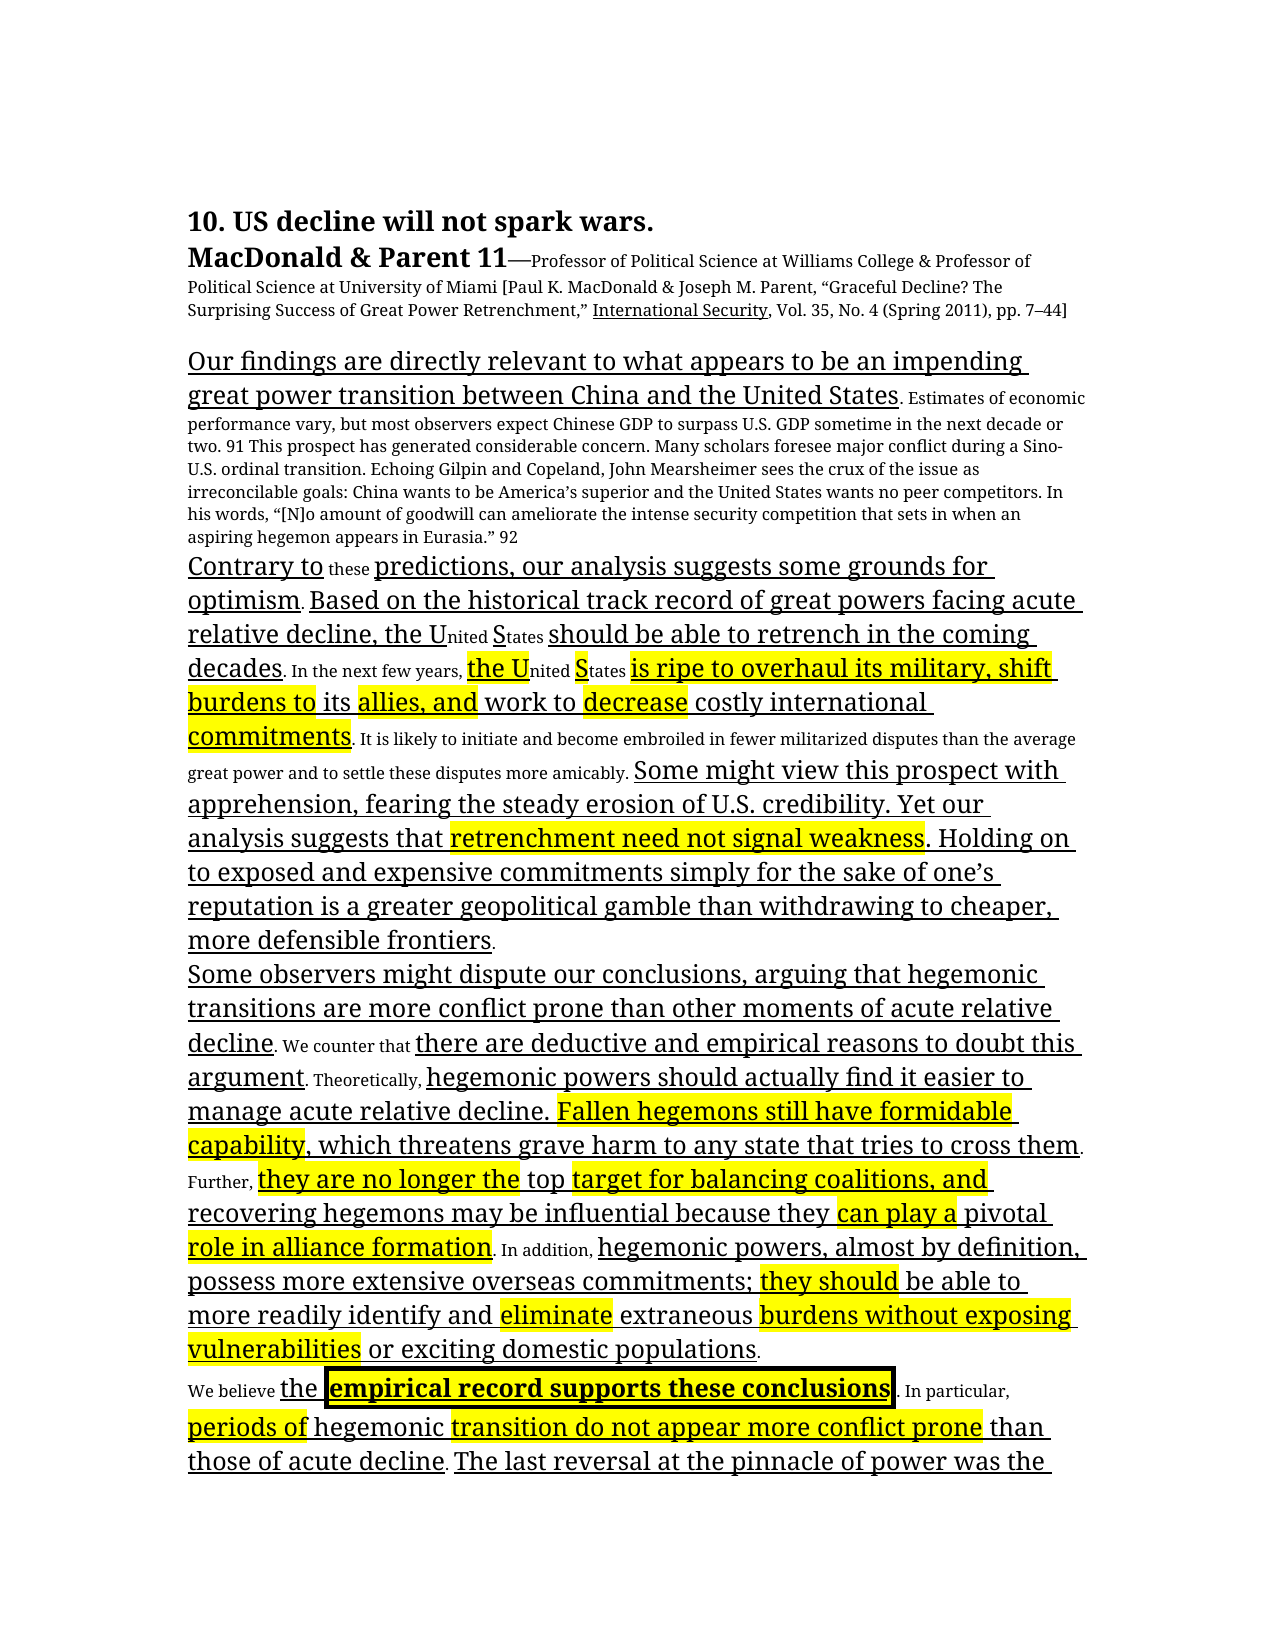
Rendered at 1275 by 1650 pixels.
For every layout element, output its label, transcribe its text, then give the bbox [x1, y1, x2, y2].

subtitle 10. US decline will not spark wars. [187, 202, 1087, 239]
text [187, 1366, 1087, 1477]
text Contrary to these predictions, our analysis suggests some grounds for optimism. Based on the historical track record of great powers facing acute relative decline, the United States should be able to retrench in the coming decades. In the next few years, the United States is ripe to overhaul its military, shift burdens to its allies, and work to decrease costly international commitments. It is likely to initiate and become embroiled in fewer militarized disputes than the average great power and to settle these disputes more amicably. Some might view this prospect with apprehension, fearing the steady erosion of U.S. credibility. Yet our analysis suggests that retrenchment need not signal weakness. Holding on to exposed and expensive commitments simply for the sake of one’s reputation is a greater geopolitical gamble than withdrawing to cheaper, more defensible frontiers. [187, 548, 1087, 957]
text MacDonald & Parent 11—Professor of Political Science at Williams College & Professor of Political Science at University of Miami [Paul K. MacDonald & Joseph M. Parent, “Graceful Decline? The Surprising Success of Great Power Retrenchment,” International Security, Vol. 35, No. 4 (Spring 2011), pp. 7–44] [187, 239, 1087, 321]
text Our findings are directly relevant to what appears to be an impending great power transition between China and the United States. Estimates of economic performance vary, but most observers expect Chinese GDP to surpass U.S. GDP sometime in the next decade or two. 91 This prospect has generated considerable concern. Many scholars foresee major conflict during a Sino-U.S. ordinal transition. Echoing Gilpin and Copeland, John Mearsheimer sees the crux of the issue as irreconcilable goals: China wants to be America’s superior and the United States wants no peer competitors. In his words, “[N]o amount of goodwill can ameliorate the intense security competition that sets in when an aspiring hegemon appears in Eurasia.” 92 [187, 344, 1087, 548]
text Some observers might dispute our conclusions, arguing that hegemonic transitions are more conflict prone than other moments of acute relative decline. We counter that there are deductive and empirical reasons to doubt this argument. Theoretically, hegemonic powers should actually find it easier to manage acute relative decline. Fallen hegemons still have formidable capability, which threatens grave harm to any state that tries to cross them. Further, they are no longer the top target for balancing coalitions, and recovering hegemons may be influential because they can play a pivotal role in alliance formation. In addition, hegemonic powers, almost by definition, possess more extensive overseas commitments; they should be able to more readily identify and eliminate extraneous burdens without exposing vulnerabilities or exciting domestic populations. [187, 957, 1087, 1366]
